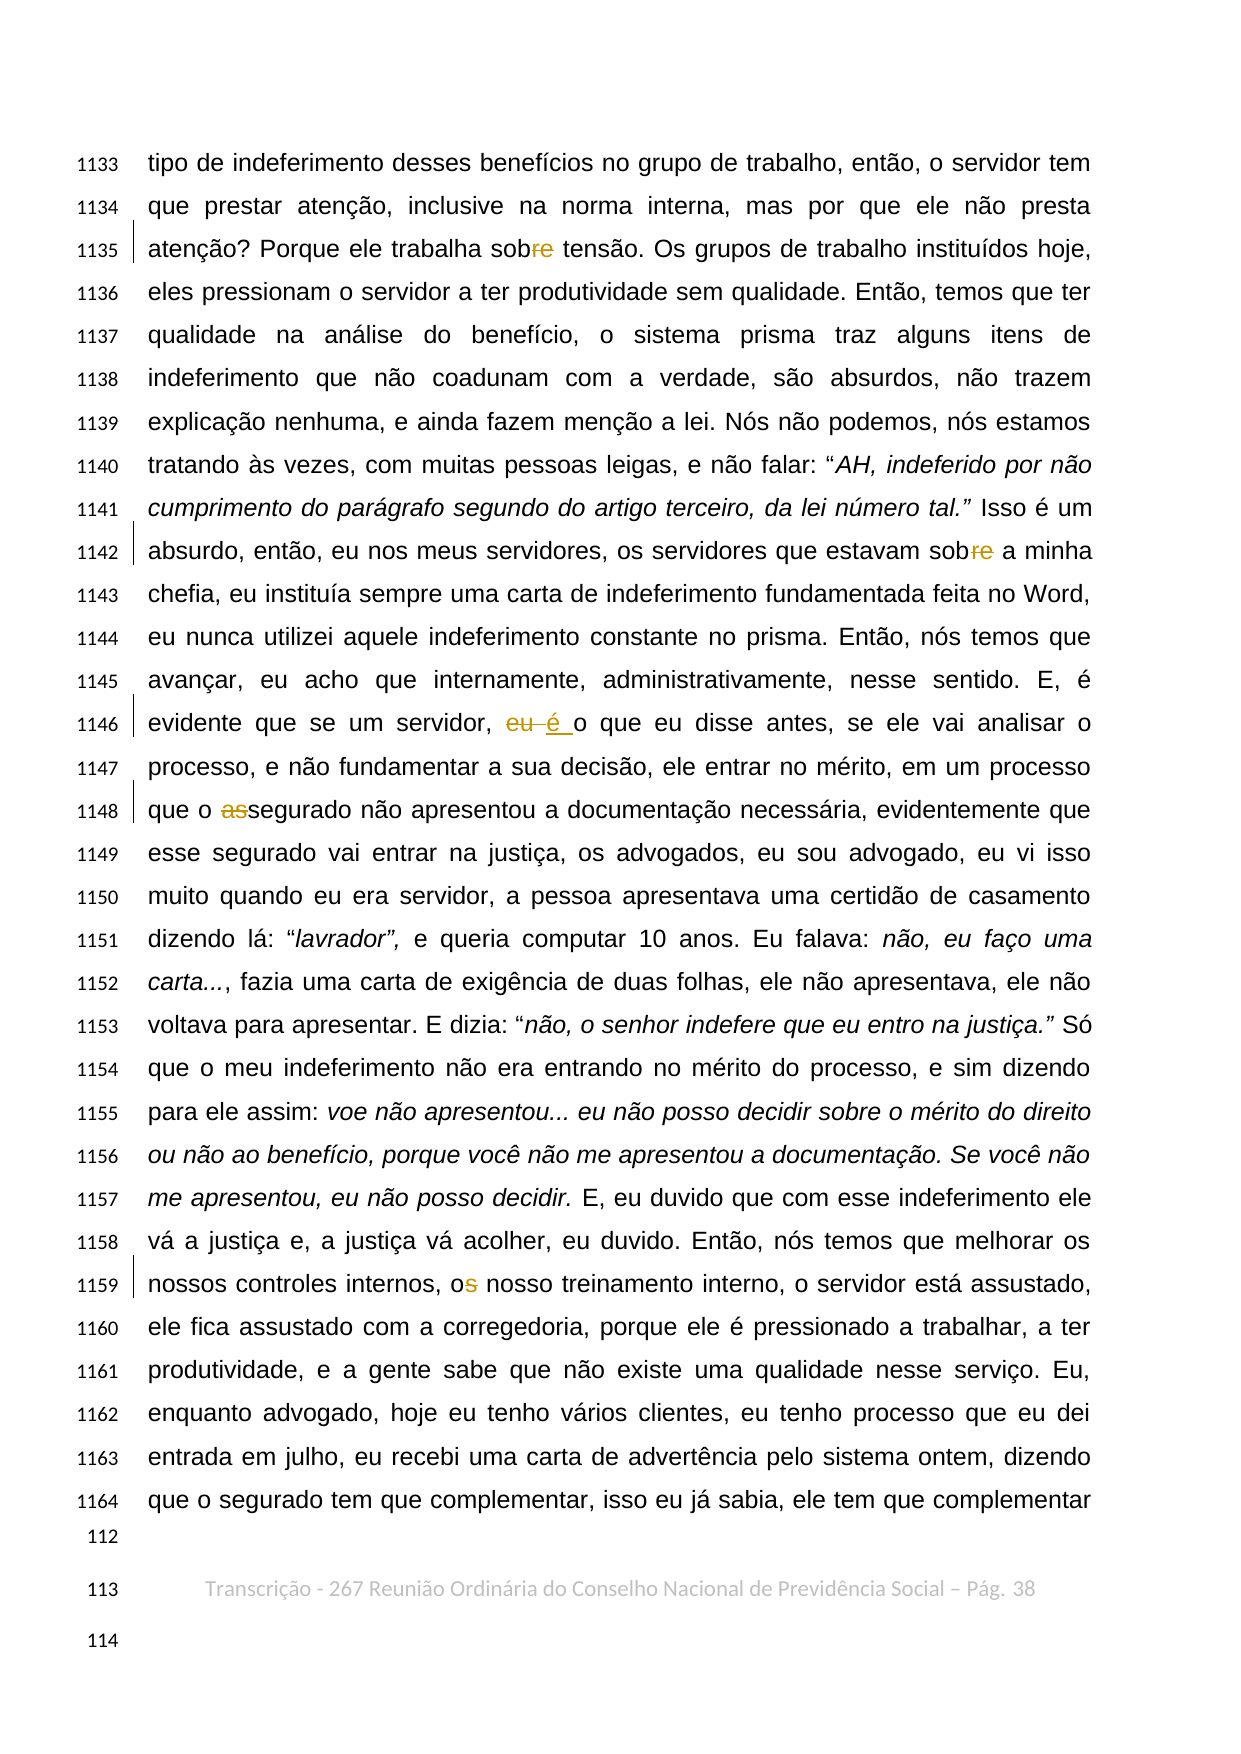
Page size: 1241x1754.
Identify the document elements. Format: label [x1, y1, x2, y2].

text [148, 148, 1092, 1513]
